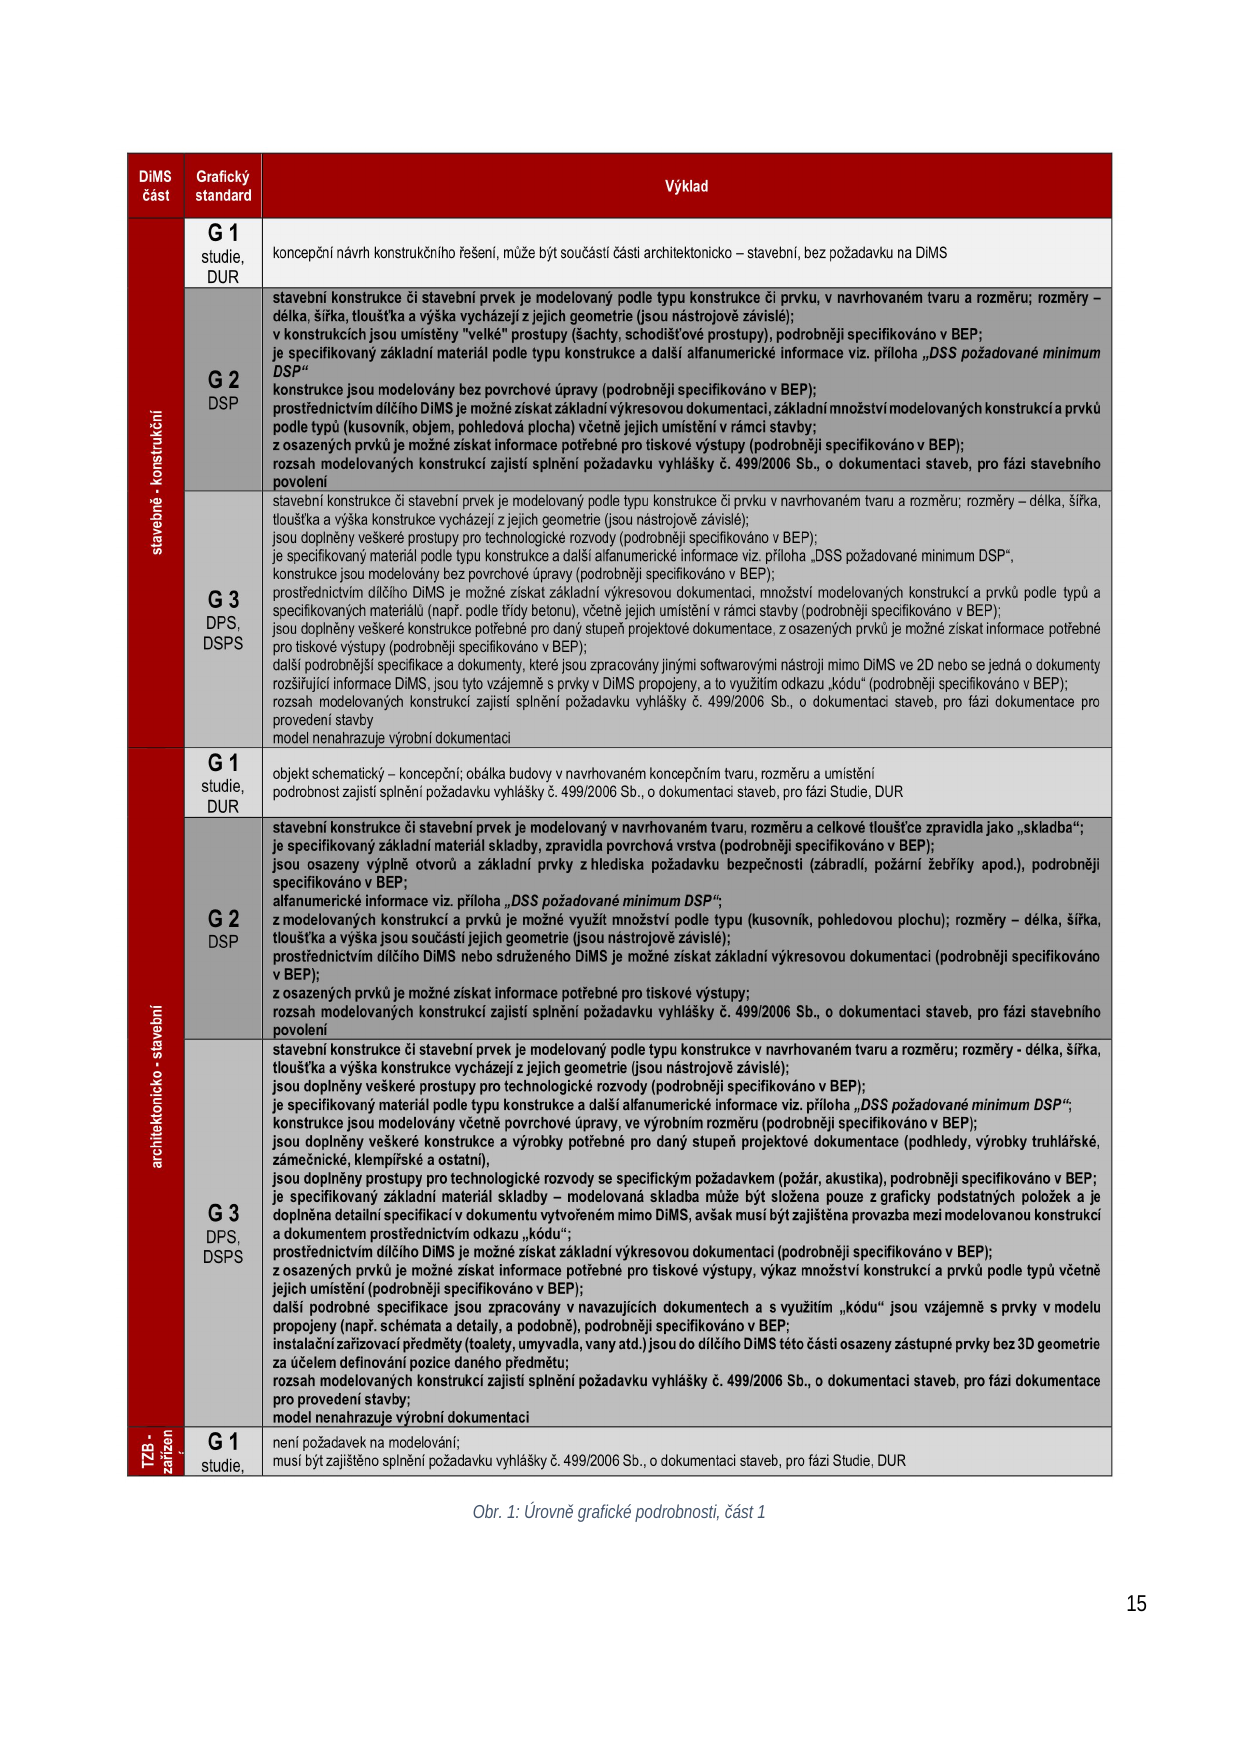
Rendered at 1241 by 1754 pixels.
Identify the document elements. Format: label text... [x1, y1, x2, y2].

picture [115, 147, 1125, 1483]
